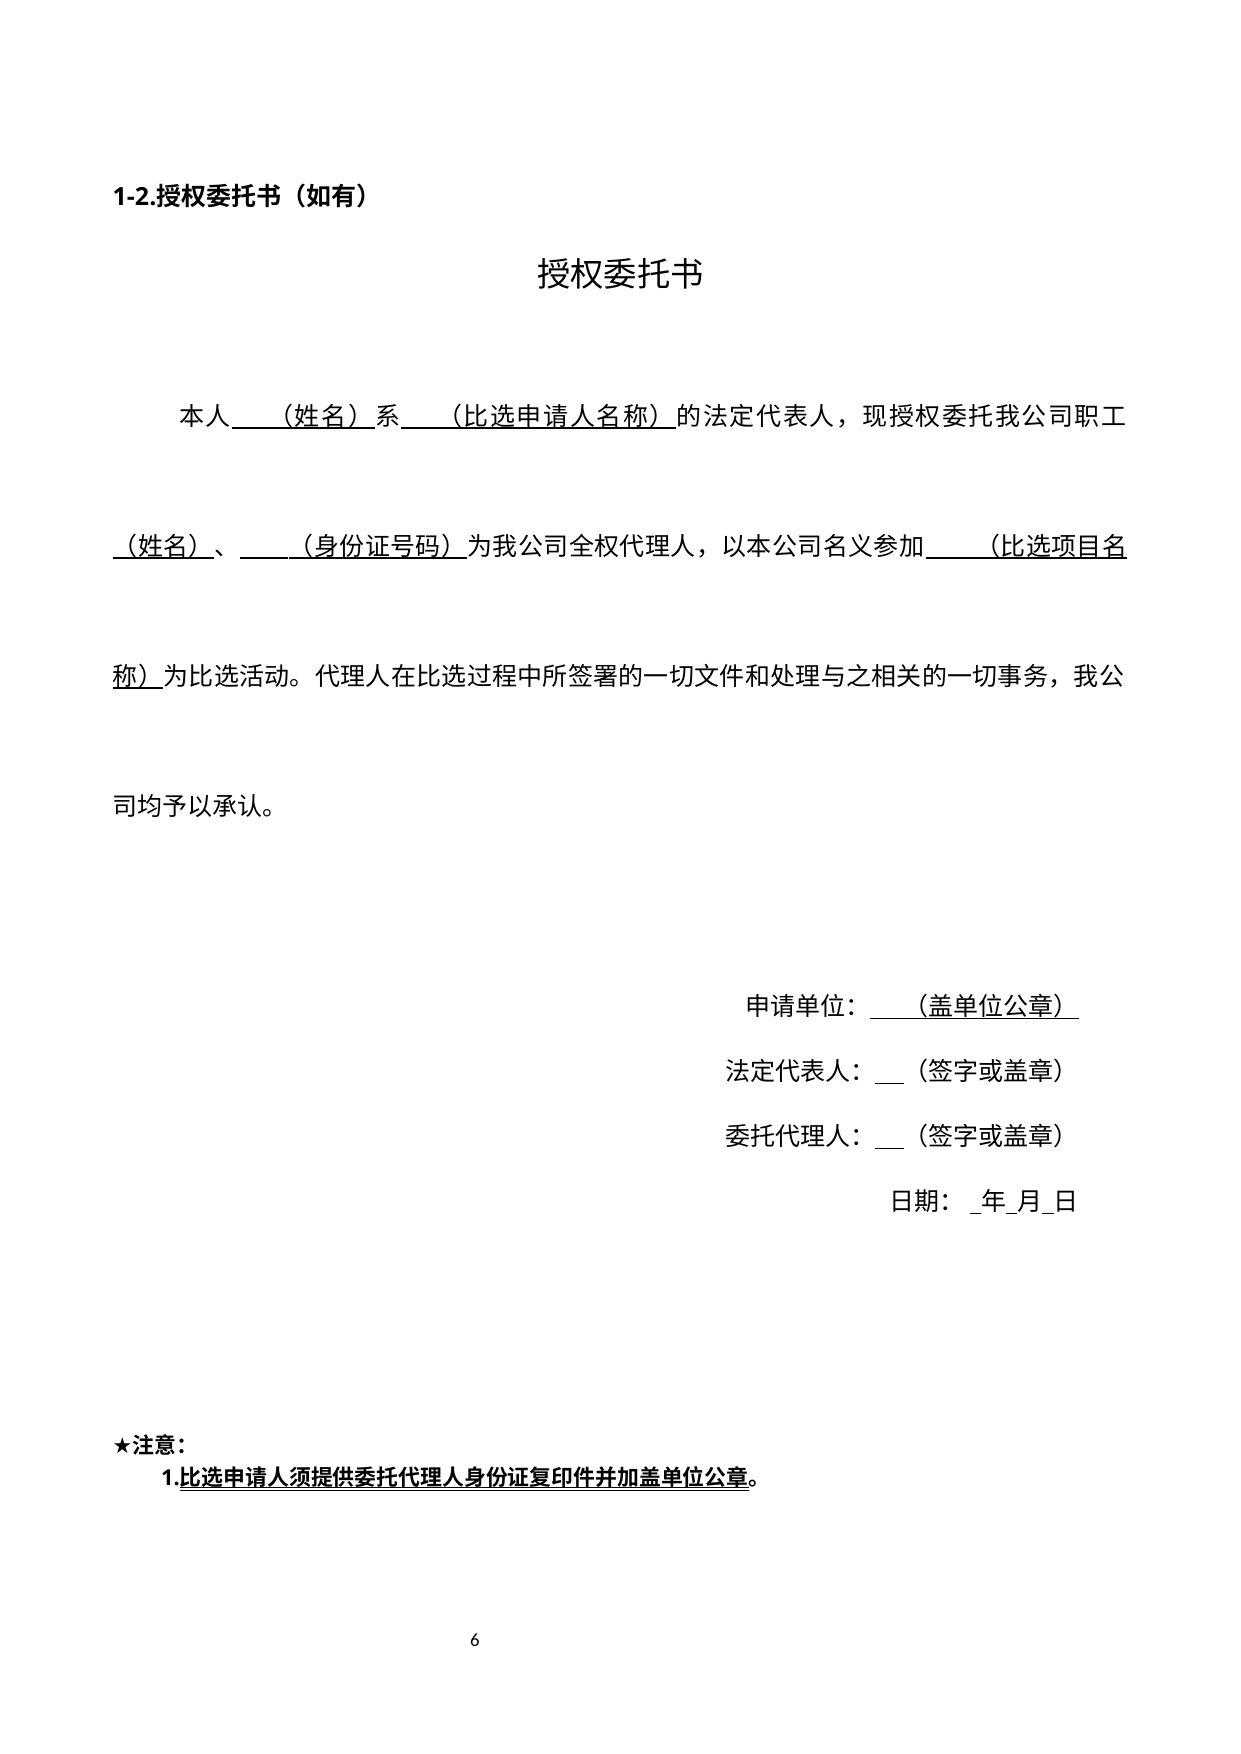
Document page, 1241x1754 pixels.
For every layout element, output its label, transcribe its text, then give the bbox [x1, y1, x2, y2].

text 委托代理人： （签字或盖章） [112, 1102, 1078, 1167]
text 1.比选申请人须提供委托代理人身份证复印件并加盖单位公章。 [119, 1460, 1121, 1492]
text 日期： 年 月 日 [112, 1167, 1078, 1232]
text 1-2.授权委托书（如有） [112, 162, 1128, 227]
text 申请单位： （盖单位公章） [112, 972, 1078, 1037]
text 授权委托书 [112, 239, 1128, 304]
text ★注意： [112, 1427, 1128, 1460]
text 法定代表人： （签字或盖章） [112, 1037, 1078, 1102]
text 本人 （姓名）系 （比选申请人名称）的法定代表人，现授权委托我公司职工 （姓名）、 （身份证号码）为我公司全权代理人，以本公司名义参加 （比选项目名称）为比选活动。代理人在比选过程中所签署的一切文件和处理与之相关的一切事务，我公司均予以承认。 [112, 382, 1128, 837]
